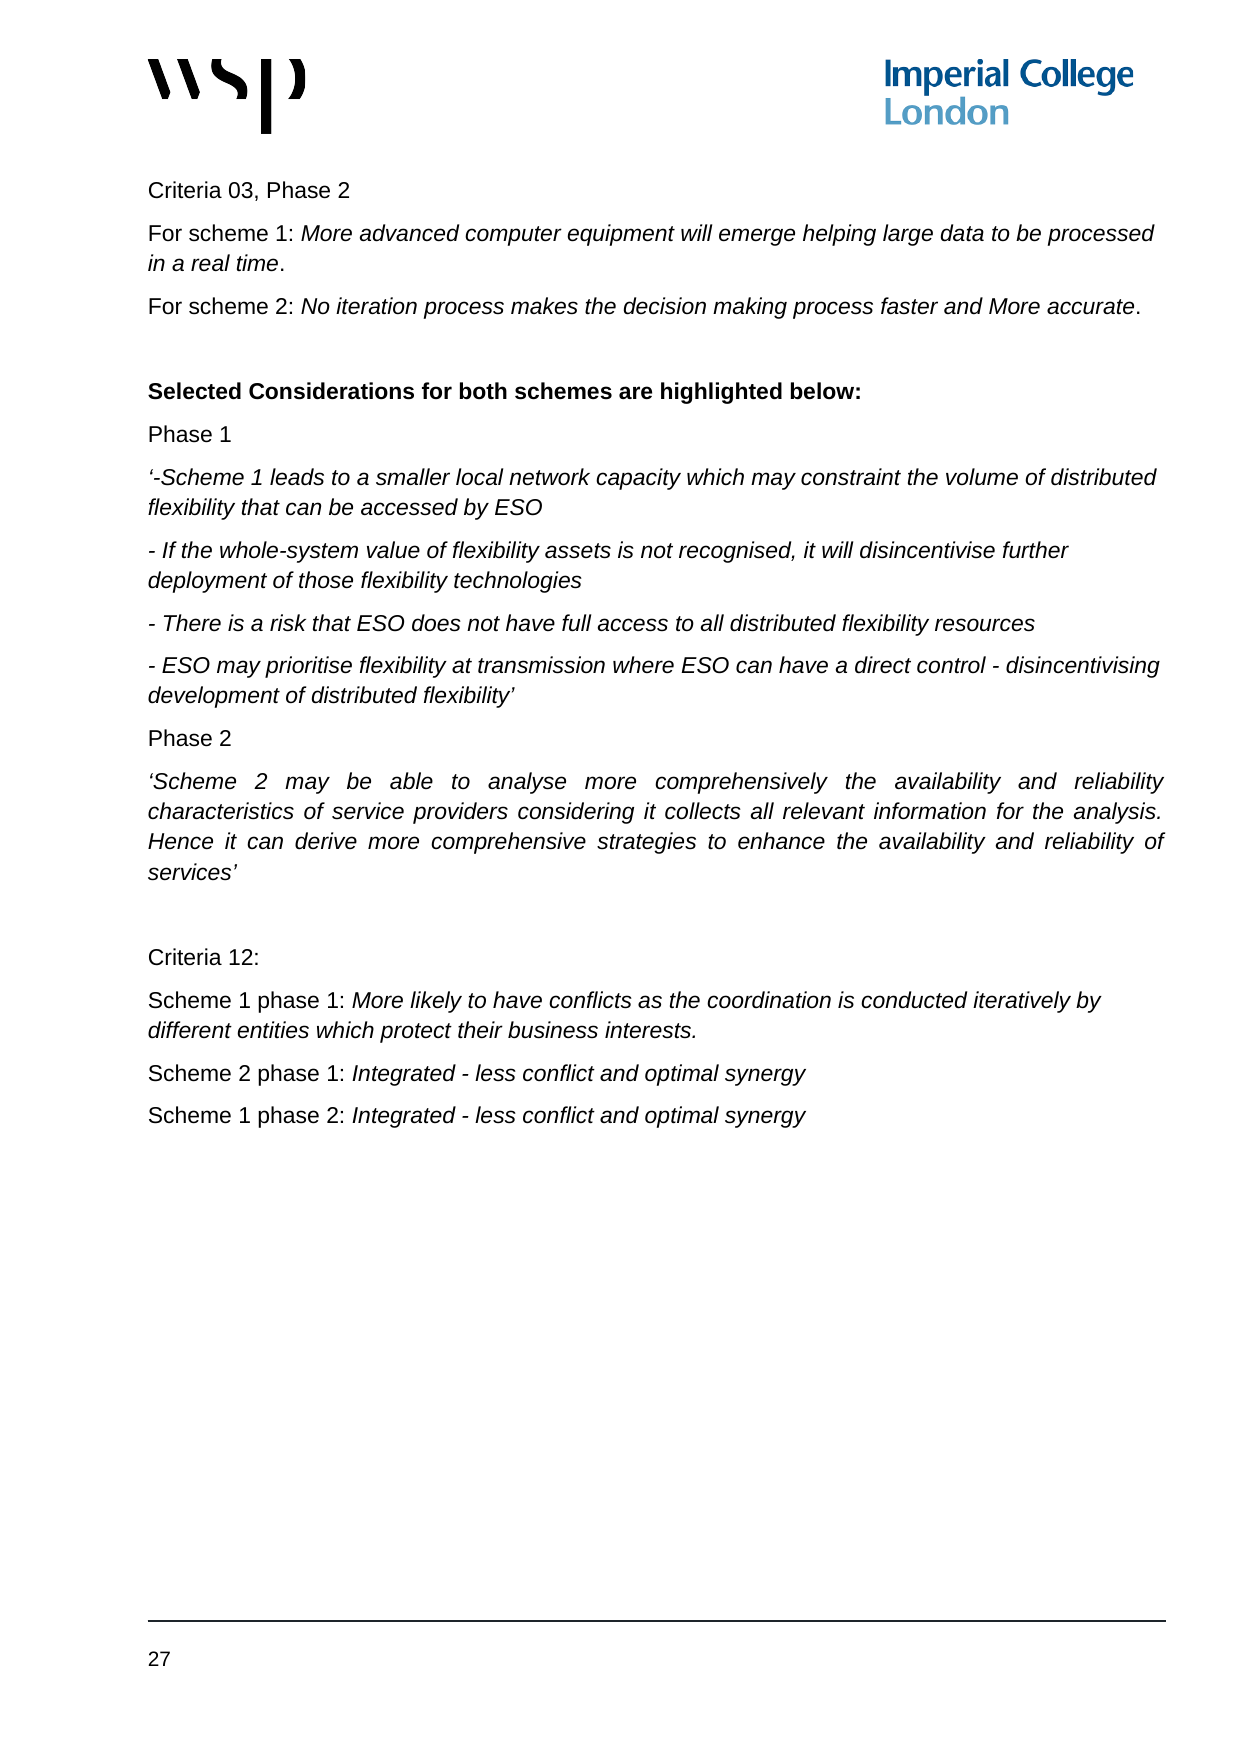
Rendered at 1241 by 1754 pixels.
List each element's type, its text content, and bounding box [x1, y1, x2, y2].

text Phase 1 [148, 421, 1166, 447]
text For scheme 2: No iteration process makes the decision making process faster and More accurate. [148, 293, 1166, 319]
text Selected Considerations for both schemes are highlighted below: [148, 378, 1166, 404]
picture [885, 59, 1134, 125]
text Phase 2 [148, 725, 1166, 751]
text For scheme 1: More advanced computer equipment will emerge helping large data to be processed in a real time. [148, 220, 1166, 276]
text Criteria 12: [148, 944, 1166, 970]
text - ESO may prioritise flexibility at transmission where ESO can have a direct control - disincentivising development of distributed flexibility’ [148, 652, 1166, 709]
text ‘Scheme 2 may be able to analyse more comprehensively the availability and reliability characteristics of service providers considering it collects all relevant information for the analysis. Hence it can derive more comprehensive strategies to enhance the availability and reliability of services’ [148, 768, 1166, 885]
text Scheme 1 phase 2: Integrated - less conflict and optimal synergy [148, 1102, 1166, 1128]
picture [147, 59, 306, 134]
text Scheme 2 phase 1: Integrated - less conflict and optimal synergy [148, 1059, 1166, 1086]
text Criteria 03, Phase 2 [148, 177, 1166, 203]
text Scheme 1 phase 1: More likely to have conflicts as the coordination is conducted iteratively by different entities which protect their business interests. [148, 987, 1166, 1043]
text - If the whole-system value of flexibility assets is not recognised, it will disincentivise further deployment of those flexibility technologies [148, 537, 1166, 593]
text ‘-Scheme 1 leads to a smaller local network capacity which may constraint the volume of distributed flexibility that can be accessed by ESO [148, 464, 1166, 520]
text - There is a risk that ESO does not have full access to all distributed flexibility resources [148, 609, 1166, 636]
